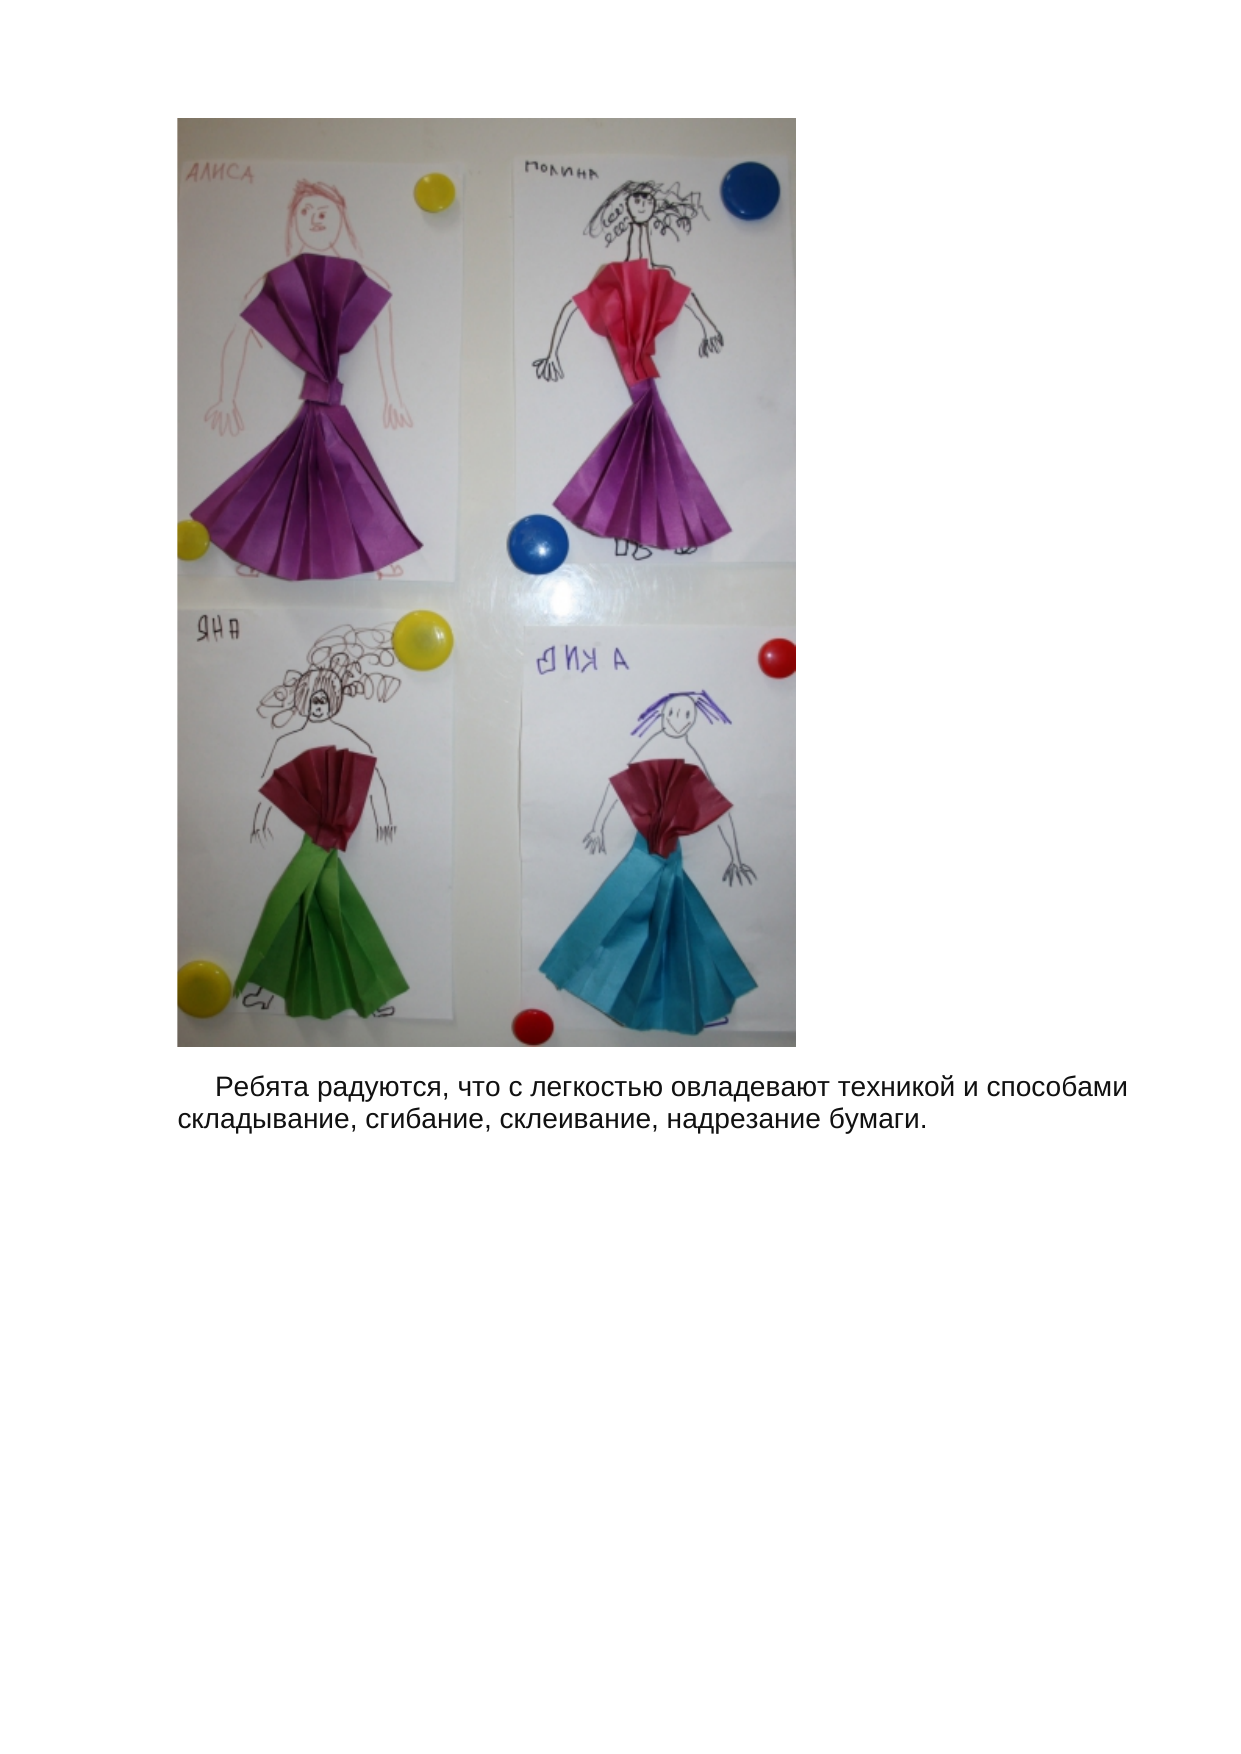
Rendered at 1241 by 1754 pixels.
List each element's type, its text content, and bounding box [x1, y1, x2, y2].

picture [177, 118, 796, 1047]
text Ребята радуются, что с легкостью овладевают техникой и способами складывание, сгибание, склеивание, надрезание бумаги. [177, 1070, 1152, 1134]
